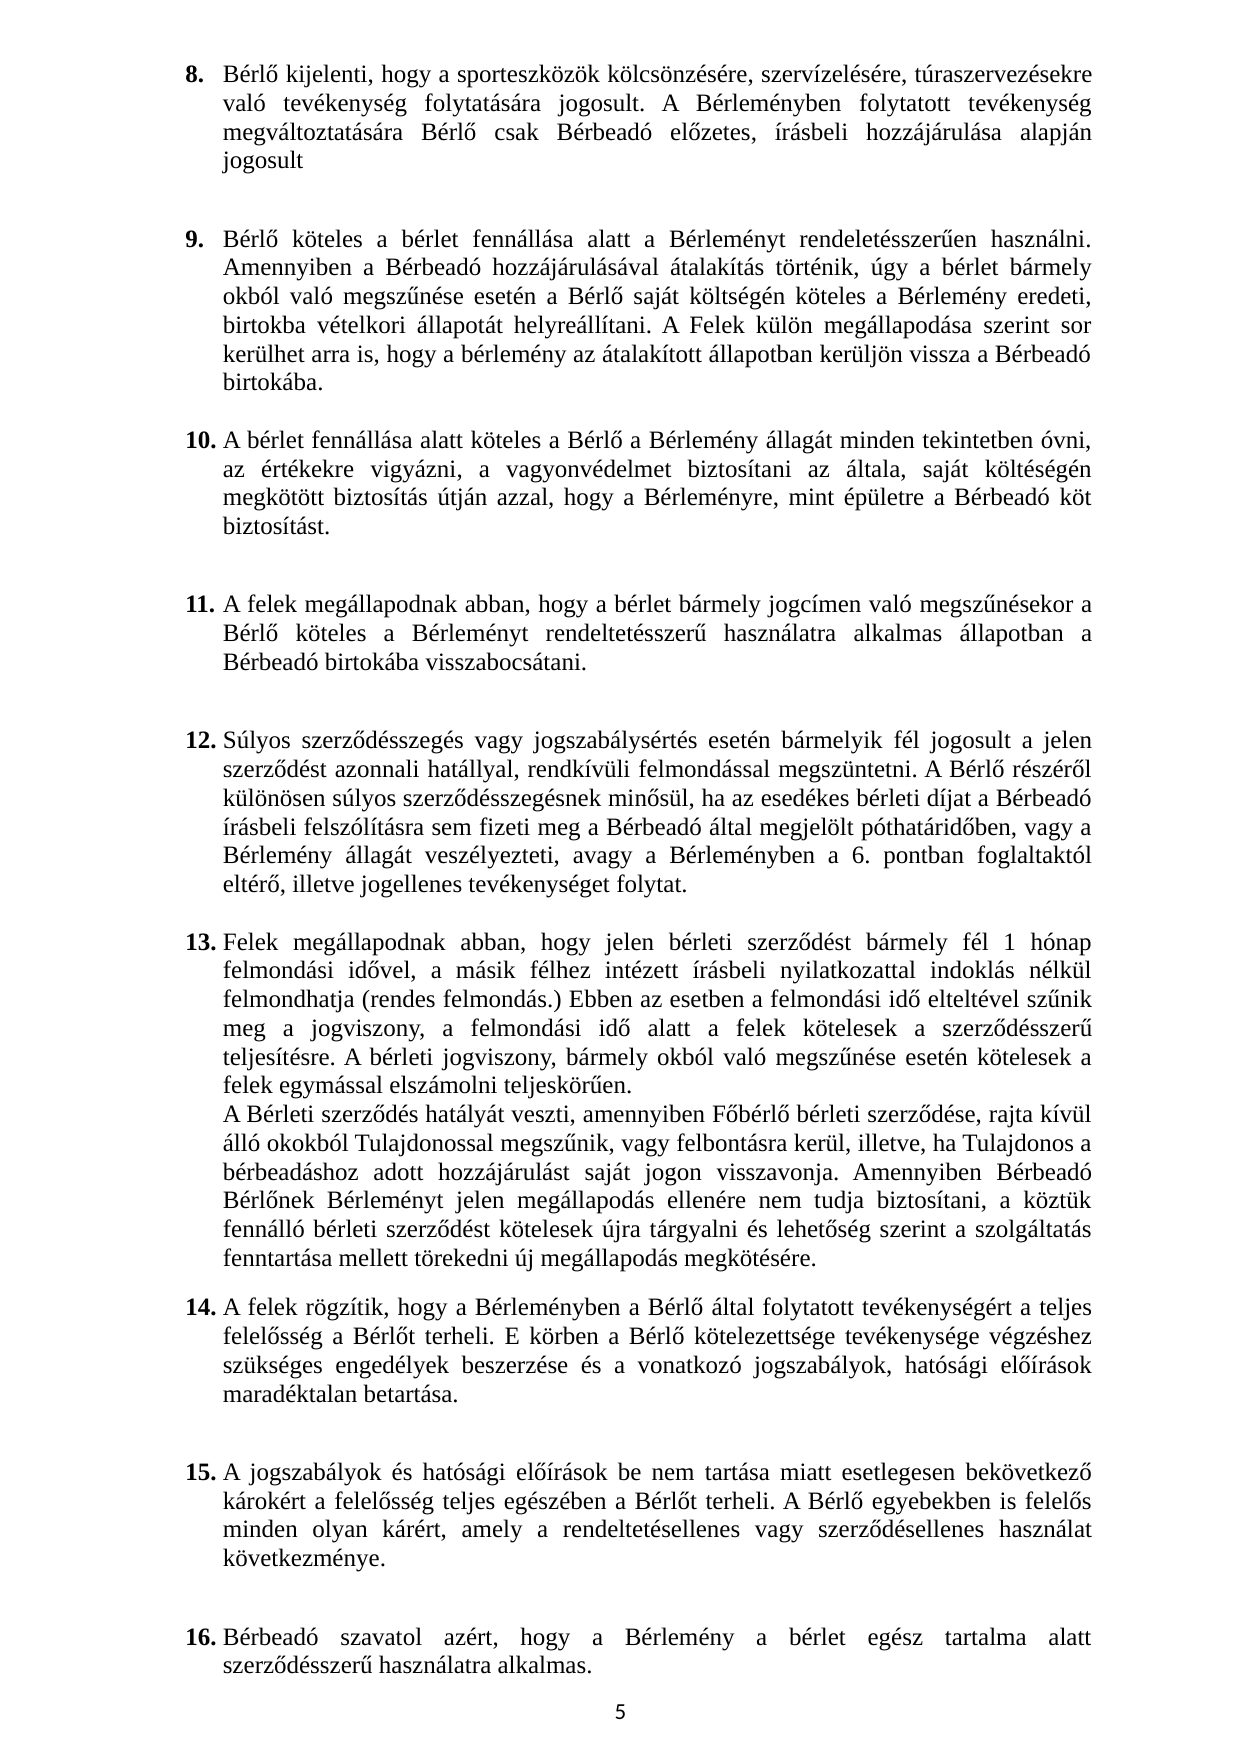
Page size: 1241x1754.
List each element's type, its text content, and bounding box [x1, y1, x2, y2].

list A jogszabályok és hatósági előírások be nem tartása miatt esetlegesen bekövetkező károkért a felelősség teljes egészében a Bérlőt terheli. A Bérlő egyebekben is felelős minden olyan kárért, amely a rendeltetésellenes vagy szerződésellenes használat következménye. [185, 1457, 1093, 1572]
list Súlyos szerződésszegés vagy jogszabálysértés esetén bármelyik fél jogosult a jelen szerződést azonnali hatállyal, rendkívüli felmondással megszüntetni. A Bérlő részéről különösen súlyos szerződésszegésnek minősül, ha az esedékes bérleti díjat a Bérbeadó írásbeli felszólításra sem fizeti meg a Bérbeadó által megjelölt póthatáridőben, vagy a Bérlemény állagát veszélyezteti, avagy a Bérleményben a 6. pontban foglaltaktól eltérő, illetve jogellenes tevékenységet folytat. [185, 725, 1093, 898]
list A bérlet fennállása alatt köteles a Bérlő a Bérlemény állagát minden tekintetben óvni, az értékekre vigyázni, a vagyonvédelmet biztosítani az általa, saját költéségén megkötött biztosítás útján azzal, hogy a Bérleményre, mint épületre a Bérbeadó köt biztosítást. [185, 425, 1093, 540]
text A Bérleti szerződés hatályát veszti, amennyiben Főbérlő bérleti szerződése, rajta kívül álló okokból Tulajdonossal megszűnik, vagy felbontásra kerül, illetve, ha Tulajdonos a bérbeadáshoz adott hozzájárulást saját jogon visszavonja. Amennyiben Bérbeadó Bérlőnek Bérleményt jelen megállapodás ellenére nem tudja biztosítani, a köztük fennálló bérleti szerződést kötelesek újra tárgyalni és lehetőség szerint a szolgáltatás fenntartása mellett törekedni új megállapodás megkötésére. [223, 1099, 1093, 1272]
list Bérlő kijelenti, hogy a sporteszközök kölcsönzésére, szervízelésére, túraszervezésekre való tevékenység folytatására jogosult. A Bérleményben folytatott tevékenység megváltoztatására Bérlő csak Bérbeadó előzetes, írásbeli hozzájárulása alapján jogosult [185, 59, 1093, 174]
list A felek rögzítik, hogy a Bérleményben a Bérlő által folytatott tevékenységért a teljes felelősség a Bérlőt terheli. E körben a Bérlő kötelezettsége tevékenysége végzéshez szükséges engedélyek beszerzése és a vonatkozó jogszabályok, hatósági előírások maradéktalan betartása. [185, 1292, 1093, 1407]
list Bérbeadó szavatol azért, hogy a Bérlemény a bérlet egész tartalma alatt szerződésszerű használatra alkalmas. [185, 1622, 1093, 1679]
list A felek megállapodnak abban, hogy a bérlet bármely jogcímen való megszűnésekor a Bérlő köteles a Bérleményt rendeltetésszerű használatra alkalmas állapotban a Bérbeadó birtokába visszabocsátani. [185, 589, 1093, 676]
list Bérlő köteles a bérlet fennállása alatt a Bérleményt rendeletésszerűen használni. Amennyiben a Bérbeadó hozzájárulásával átalakítás történik, úgy a bérlet bármely okból való megszűnése esetén a Bérlő saját költségén köteles a Bérlemény eredeti, birtokba vételkori állapotát helyreállítani. A Felek külön megállapodása szerint sor kerülhet arra is, hogy a bérlemény az átalakított állapotban kerüljön vissza a Bérbeadó birtokába. [185, 224, 1093, 396]
list Felek megállapodnak abban, hogy jelen bérleti szerződést bármely fél 1 hónap felmondási idővel, a másik félhez intézett írásbeli nyilatkozattal indoklás nélkül felmondhatja (rendes felmondás.) Ebben az esetben a felmondási idő elteltével szűnik meg a jogviszony, a felmondási idő alatt a felek kötelesek a szerződésszerű teljesítésre. A bérleti jogviszony, bármely okból való megszűnése esetén kötelesek a felek egymással elszámolni teljeskörűen. [185, 927, 1093, 1099]
